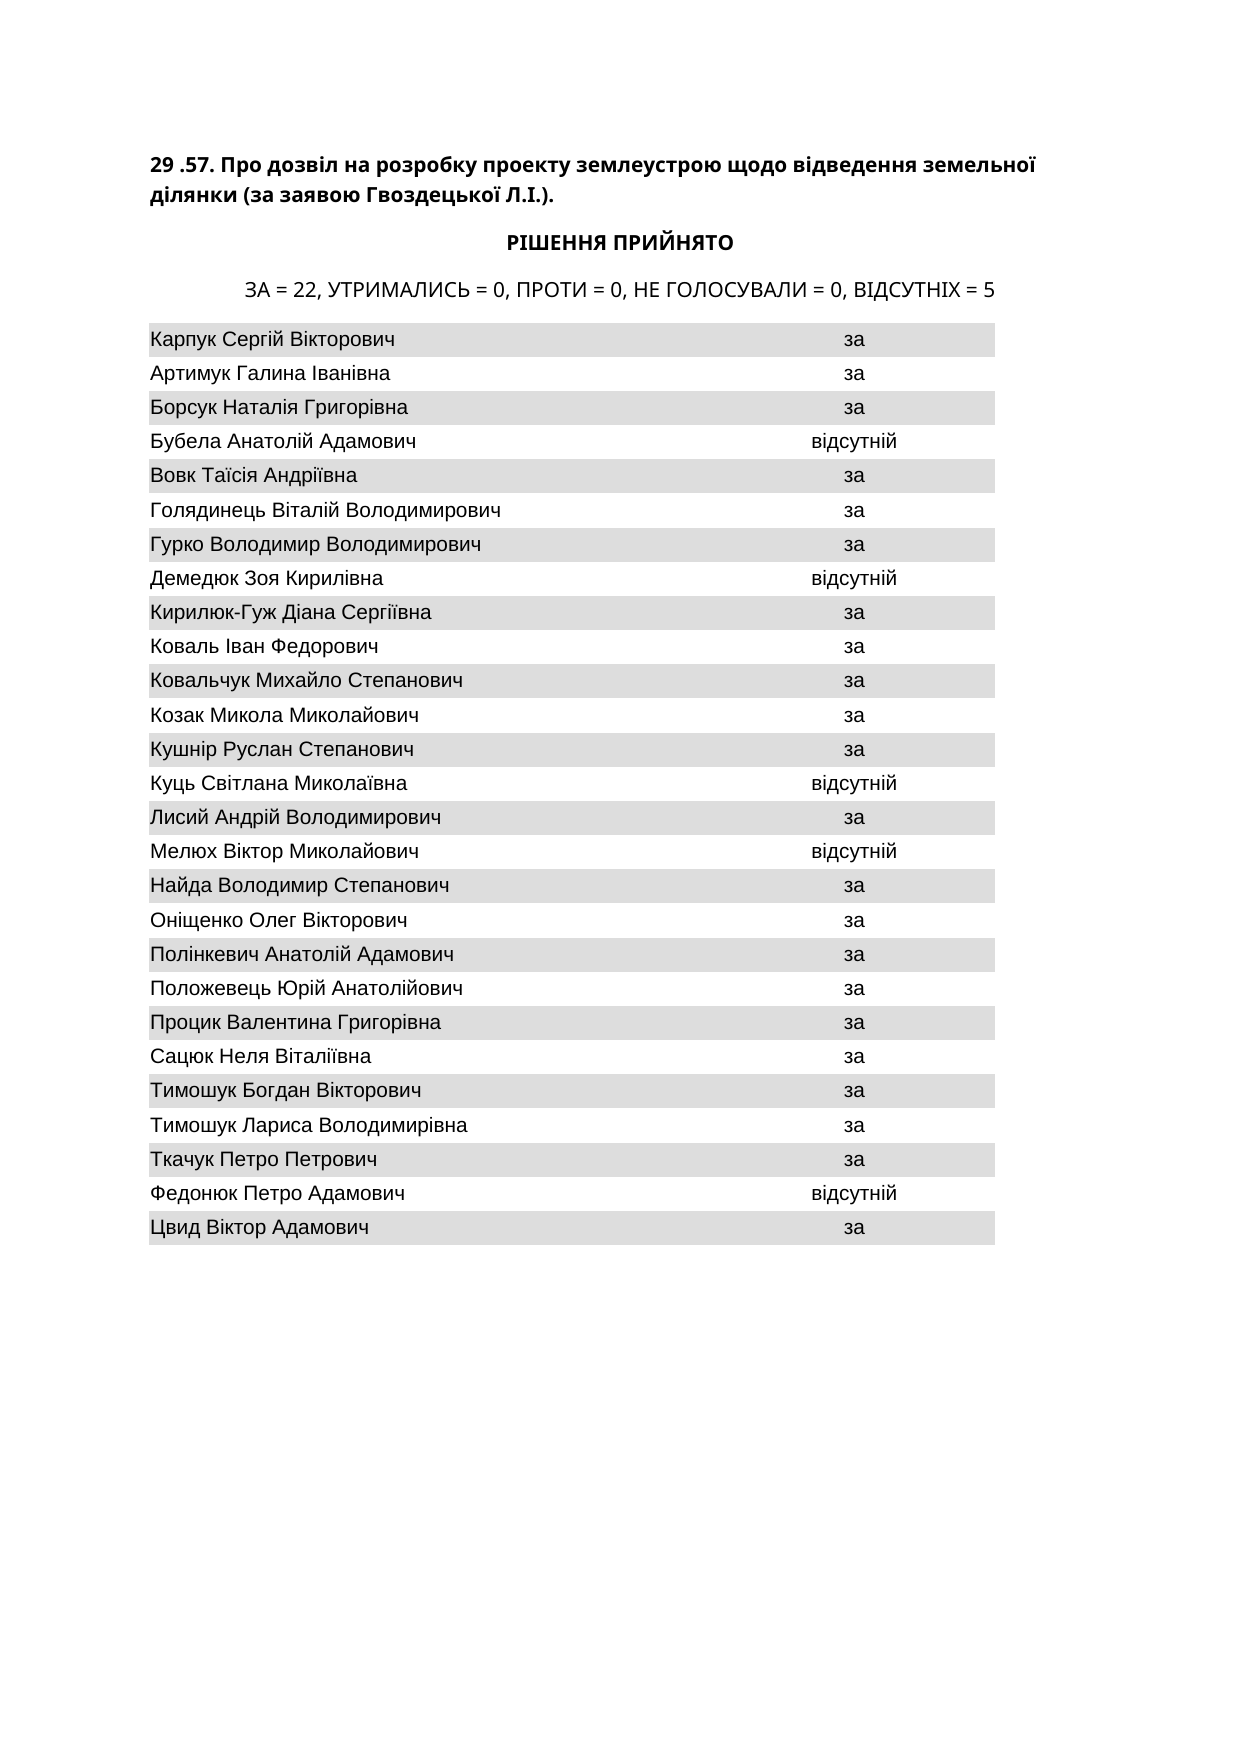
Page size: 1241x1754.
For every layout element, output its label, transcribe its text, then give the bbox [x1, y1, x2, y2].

table_cell відсутній [713, 562, 995, 596]
text РІШЕННЯ ПРИЙНЯТО [150, 228, 1090, 256]
table_cell Тимошук Лариса Володимирівна [149, 1108, 713, 1142]
table_cell за [713, 733, 995, 767]
table_cell відсутній [713, 1177, 995, 1211]
table_cell Голядинець Віталій Володимирович [149, 493, 713, 527]
table_cell Ткачук Петро Петрович [149, 1143, 713, 1177]
table_cell за [713, 596, 995, 630]
table_cell за [713, 698, 995, 732]
table_cell за [713, 1143, 995, 1177]
text 29 .57. Про дозвіл на розробку проекту землеустрою щодо відведення земельної ділянки (за заявою Гвоздецької Л.І.). [150, 150, 1090, 209]
table_cell за [713, 528, 995, 562]
table_cell Демедюк Зоя Кирилівна [149, 562, 713, 596]
table_cell за [713, 459, 995, 493]
table_cell Оніщенко Олег Вікторович [149, 903, 713, 937]
text ЗА = 22, УТРИМАЛИСЬ = 0, ПРОТИ = 0, НЕ ГОЛОСУВАЛИ = 0, ВІДСУТНІХ = 5 [150, 275, 1090, 304]
table_cell Мелюх Віктор Миколайович [149, 835, 713, 869]
table_cell за [713, 1108, 995, 1142]
table_cell відсутній [713, 835, 995, 869]
table_cell Гурко Володимир Володимирович [149, 528, 713, 562]
table_cell за [713, 357, 995, 391]
table_cell Борсук Наталія Григорівна [149, 391, 713, 425]
table_cell Куць Світлана Миколаївна [149, 767, 713, 801]
table_cell Найда Володимир Степанович [149, 869, 713, 903]
table_cell Положевець Юрій Анатолійович [149, 972, 713, 1006]
table_cell за [713, 1006, 995, 1040]
table_cell відсутній [713, 767, 995, 801]
table_cell за [713, 801, 995, 835]
table_cell Сацюк Неля Віталіївна [149, 1040, 713, 1074]
table_cell за [713, 1211, 995, 1245]
table_cell за [713, 1040, 995, 1074]
table_cell Тимошук Богдан Вікторович [149, 1074, 713, 1108]
table_cell за [713, 493, 995, 527]
table_cell за [713, 1074, 995, 1108]
table_cell Козак Микола Миколайович [149, 698, 713, 732]
table_cell Процик Валентина Григорівна [149, 1006, 713, 1040]
table_cell Кушнір Руслан Степанович [149, 733, 713, 767]
table_cell Вовк Таїсія Андріївна [149, 459, 713, 493]
table_cell Лисий Андрій Володимирович [149, 801, 713, 835]
table_cell за [713, 869, 995, 903]
table_cell за [713, 391, 995, 425]
table_cell за [713, 903, 995, 937]
table_cell Полінкевич Анатолій Адамович [149, 938, 713, 972]
table_cell за [713, 630, 995, 664]
table_header за [713, 323, 995, 357]
table_cell Цвид Віктор Адамович [149, 1211, 713, 1245]
table_cell Коваль Іван Федорович [149, 630, 713, 664]
table_cell Ковальчук Михайло Степанович [149, 664, 713, 698]
table_cell Бубела Анатолій Адамович [149, 425, 713, 459]
table_cell за [713, 664, 995, 698]
table_header Карпук Сергій Вікторович [149, 323, 713, 357]
table_cell Кирилюк-Гуж Діана Сергіївна [149, 596, 713, 630]
table_cell за [713, 938, 995, 972]
table_cell Артимук Галина Іванівна [149, 357, 713, 391]
table_cell відсутній [713, 425, 995, 459]
table_cell за [713, 972, 995, 1006]
table_cell Федонюк Петро Адамович [149, 1177, 713, 1211]
